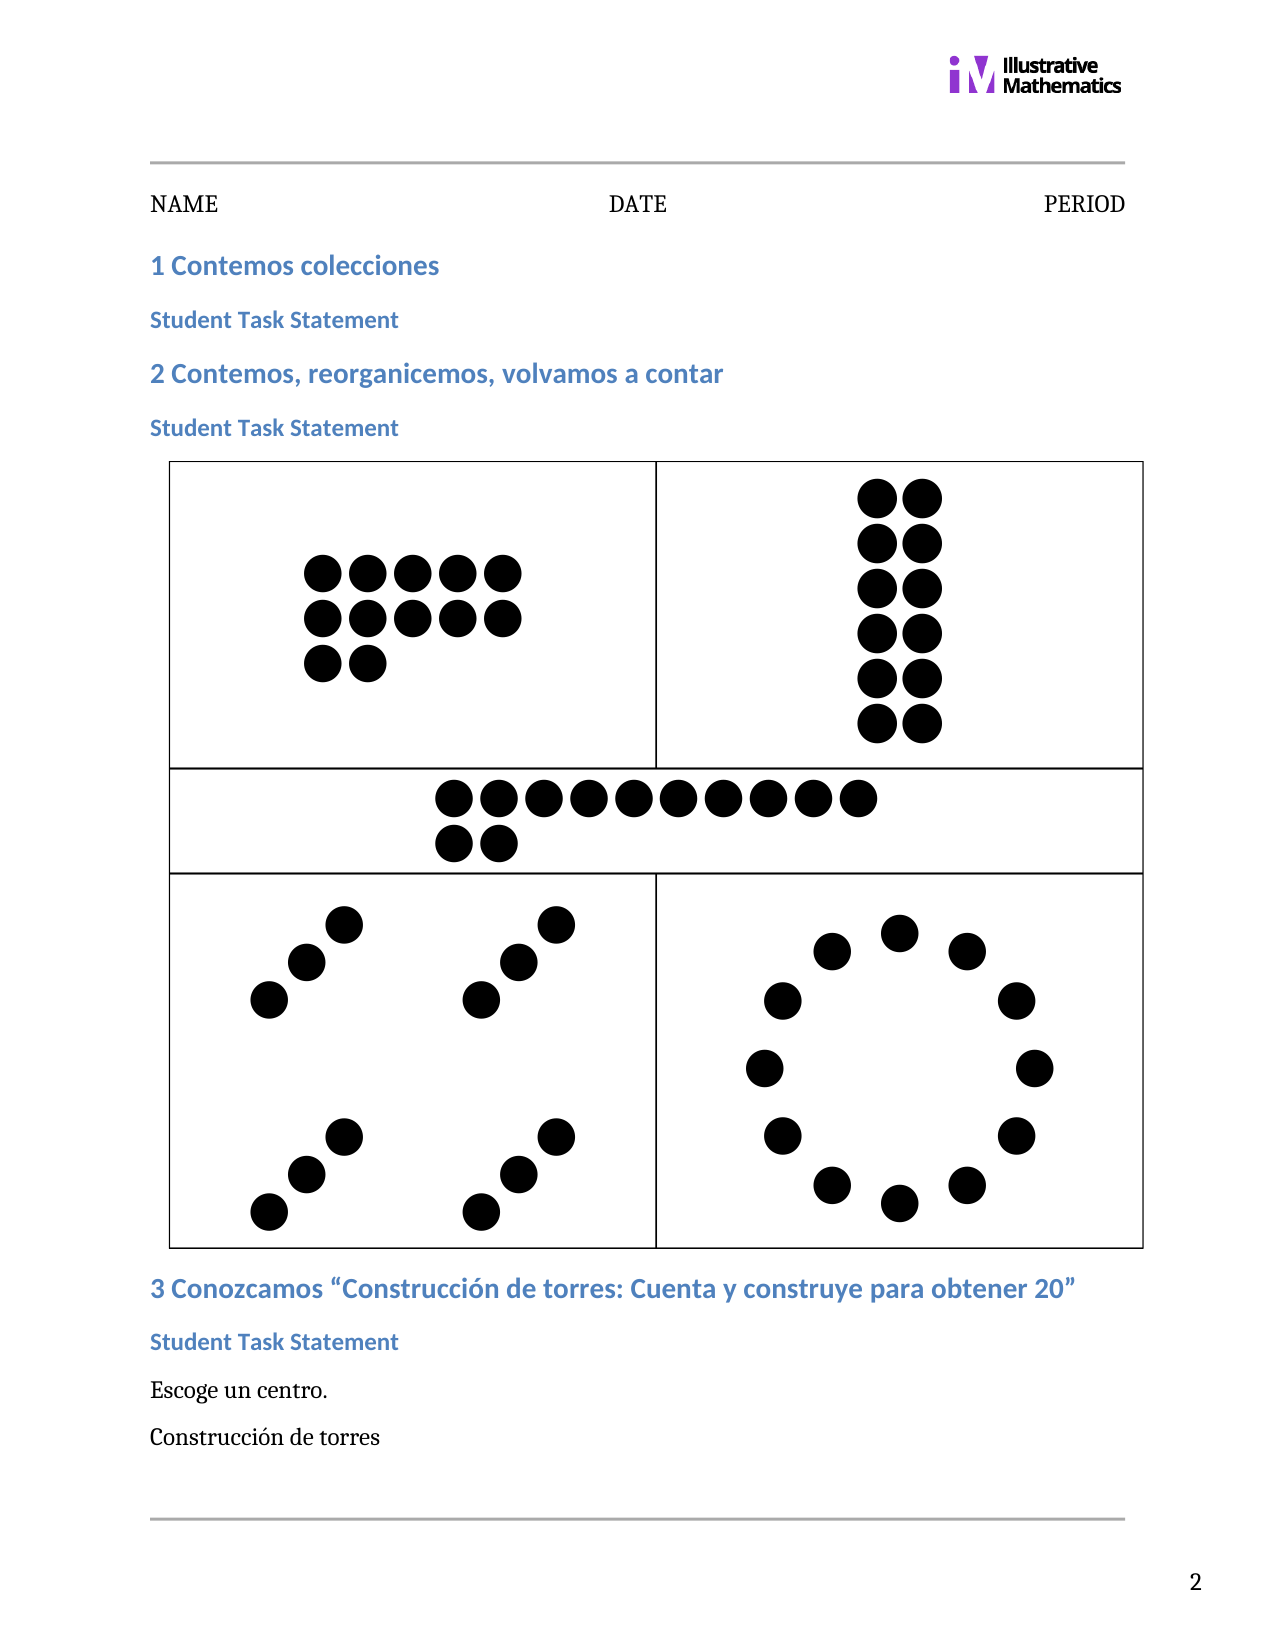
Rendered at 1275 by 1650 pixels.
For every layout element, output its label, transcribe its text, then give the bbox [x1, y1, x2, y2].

subtitle 1 Contemos colecciones [150, 247, 1125, 283]
text Construcción de torres [150, 1423, 1125, 1452]
subtitle Student Task Statement [150, 412, 1125, 442]
text Escoge un centro. [150, 1376, 1125, 1404]
subtitle 3 Conozcamos “Construcción de torres: Cuenta y construye para obtener 20” [150, 1270, 1125, 1305]
subtitle 2 Contemos, reorganicemos, volvamos a contar [150, 355, 1125, 391]
picture [949, 55, 1121, 93]
subtitle Student Task Statement [150, 1326, 1125, 1357]
subtitle Student Task Statement [150, 304, 1125, 334]
picture [168, 461, 1144, 1249]
